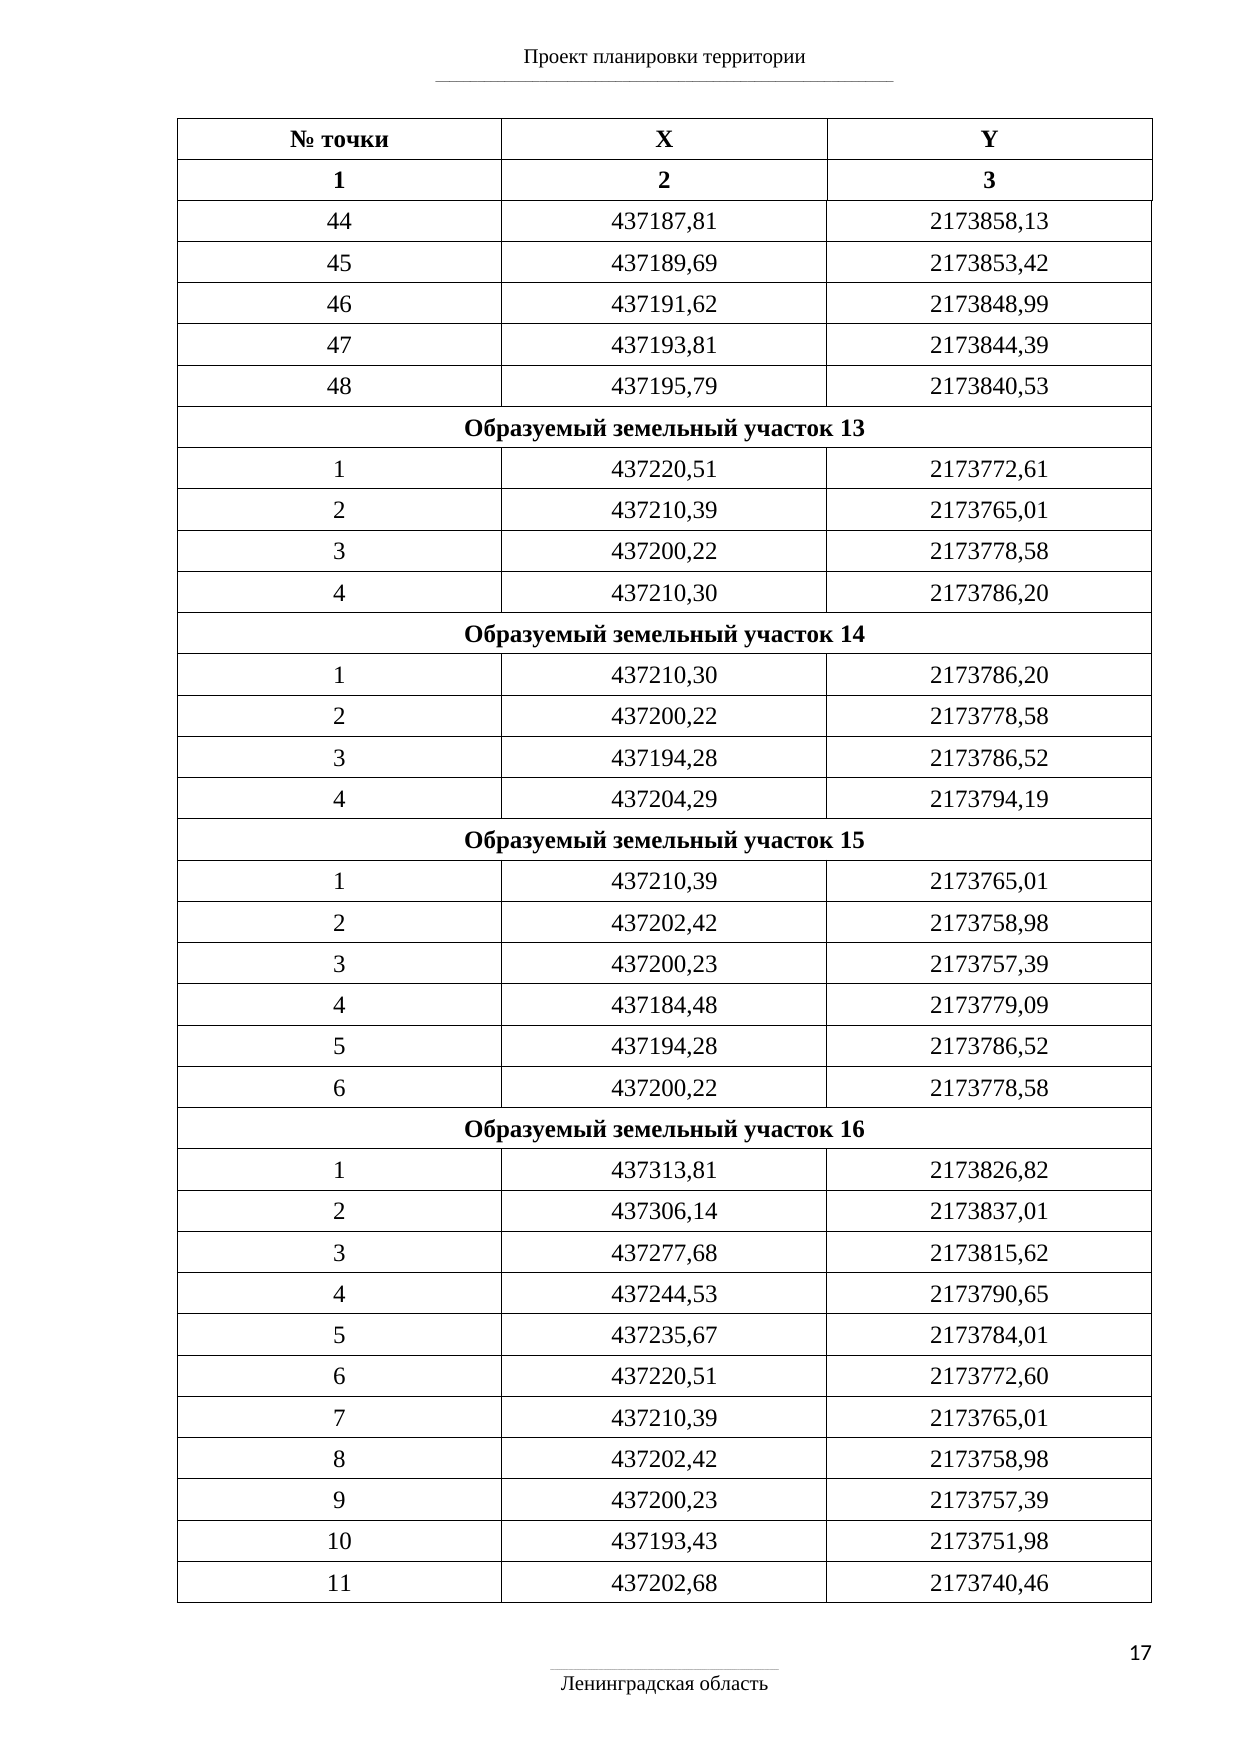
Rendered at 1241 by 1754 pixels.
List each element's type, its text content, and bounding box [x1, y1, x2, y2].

table_cell 1 [178, 1149, 501, 1189]
table_cell 2173758,98 [827, 1438, 1151, 1478]
table_cell 2173786,20 [827, 572, 1151, 612]
table_cell 2173786,20 [827, 654, 1151, 694]
table_cell 437244,53 [502, 1273, 826, 1313]
table_cell 2173757,39 [827, 1479, 1151, 1519]
table_cell 48 [178, 366, 501, 406]
table_cell 437202,42 [502, 1438, 826, 1478]
table_header № точки [178, 119, 501, 159]
table_cell 3 [178, 531, 501, 571]
table_cell 47 [178, 324, 501, 364]
table_cell 2173765,01 [827, 1397, 1151, 1437]
table_cell 437200,22 [502, 531, 826, 571]
table_cell 2 [502, 160, 827, 199]
table_cell Образуемый земельный участок 14 [178, 613, 1151, 653]
table_cell 437200,23 [502, 1479, 826, 1519]
table_cell 2173840,53 [827, 366, 1151, 406]
table_cell 437193,81 [502, 324, 826, 364]
table_cell 2173772,61 [827, 448, 1151, 488]
table_cell 5 [178, 1026, 501, 1066]
table_cell 2173778,58 [827, 696, 1151, 736]
table_cell 8 [178, 1438, 501, 1478]
table_cell 437313,81 [502, 1149, 826, 1189]
table_cell 437189,69 [502, 242, 826, 282]
table_cell 1 [178, 160, 501, 199]
table_cell 2173786,52 [827, 1026, 1151, 1066]
table_cell 3 [178, 737, 501, 777]
table_cell 2173844,39 [827, 324, 1151, 364]
table_cell 437194,28 [502, 1026, 826, 1066]
table_cell 2 [178, 489, 501, 529]
table_cell 3 [178, 943, 501, 983]
table_cell 2173751,98 [827, 1521, 1151, 1561]
table_cell 1 [178, 861, 501, 901]
table_cell 7 [178, 1397, 501, 1437]
table_cell 10 [178, 1521, 501, 1561]
table_cell 437204,29 [502, 778, 826, 818]
table_cell 437306,14 [502, 1191, 826, 1231]
table_cell 2173837,01 [827, 1191, 1151, 1231]
table_cell 2 [178, 1191, 501, 1231]
table_cell 437193,43 [502, 1521, 826, 1561]
table_cell 5 [178, 1314, 501, 1354]
table_cell 44 [178, 201, 501, 241]
table_cell 437220,51 [502, 448, 826, 488]
table_cell 2173848,99 [827, 283, 1151, 323]
table_cell 2173853,42 [827, 242, 1151, 282]
table_cell 437187,81 [502, 201, 826, 241]
table_cell 4 [178, 778, 501, 818]
table_cell 437191,62 [502, 283, 826, 323]
table_cell 437200,22 [502, 1067, 826, 1107]
table_cell 437200,22 [502, 696, 826, 736]
table_cell 2173765,01 [827, 861, 1151, 901]
table_cell 2173778,58 [827, 531, 1151, 571]
table_cell 9 [178, 1479, 501, 1519]
table_cell 437194,28 [502, 737, 826, 777]
table_cell 2173772,60 [827, 1356, 1151, 1396]
table_cell 437277,68 [502, 1232, 826, 1272]
table_header X [502, 119, 827, 159]
table_cell 2173826,82 [827, 1149, 1151, 1189]
table_cell 2173778,58 [827, 1067, 1151, 1107]
table_cell 2 [178, 696, 501, 736]
table_cell 437202,68 [502, 1562, 826, 1602]
table_cell 437202,42 [502, 902, 826, 942]
table_cell 11 [178, 1562, 501, 1602]
table_cell Образуемый земельный участок 13 [178, 407, 1151, 447]
table_cell 2173757,39 [827, 943, 1151, 983]
table_cell 437200,23 [502, 943, 826, 983]
table_cell 2 [178, 902, 501, 942]
table_cell 45 [178, 242, 501, 282]
table_cell 2173790,65 [827, 1273, 1151, 1313]
table_cell 437195,79 [502, 366, 826, 406]
table_cell 3 [828, 160, 1152, 199]
table_cell 4 [178, 1273, 501, 1313]
table_cell 1 [178, 448, 501, 488]
table_cell 437220,51 [502, 1356, 826, 1396]
table_cell 437210,39 [502, 861, 826, 901]
table_cell 437235,67 [502, 1314, 826, 1354]
table_cell Образуемый земельный участок 16 [178, 1108, 1151, 1148]
table_cell 437184,48 [502, 984, 826, 1024]
table_cell 46 [178, 283, 501, 323]
table_cell 2173779,09 [827, 984, 1151, 1024]
table_cell 1 [178, 654, 501, 694]
table_cell 437210,30 [502, 572, 826, 612]
table_cell 2173858,13 [827, 201, 1151, 241]
table_cell Образуемый земельный участок 15 [178, 819, 1151, 859]
table_cell 2173740,46 [827, 1562, 1151, 1602]
table_cell 4 [178, 572, 501, 612]
table_cell 6 [178, 1067, 501, 1107]
table_cell 2173815,62 [827, 1232, 1151, 1272]
table_cell 2173765,01 [827, 489, 1151, 529]
table_cell 437210,30 [502, 654, 826, 694]
table_cell 437210,39 [502, 1397, 826, 1437]
table_cell 2173758,98 [827, 902, 1151, 942]
table_cell 6 [178, 1356, 501, 1396]
table_cell 437210,39 [502, 489, 826, 529]
table_cell 3 [178, 1232, 501, 1272]
table_header Y [828, 119, 1152, 159]
table_cell 4 [178, 984, 501, 1024]
table_cell 2173794,19 [827, 778, 1151, 818]
table_cell 2173786,52 [827, 737, 1151, 777]
table_cell 2173784,01 [827, 1314, 1151, 1354]
